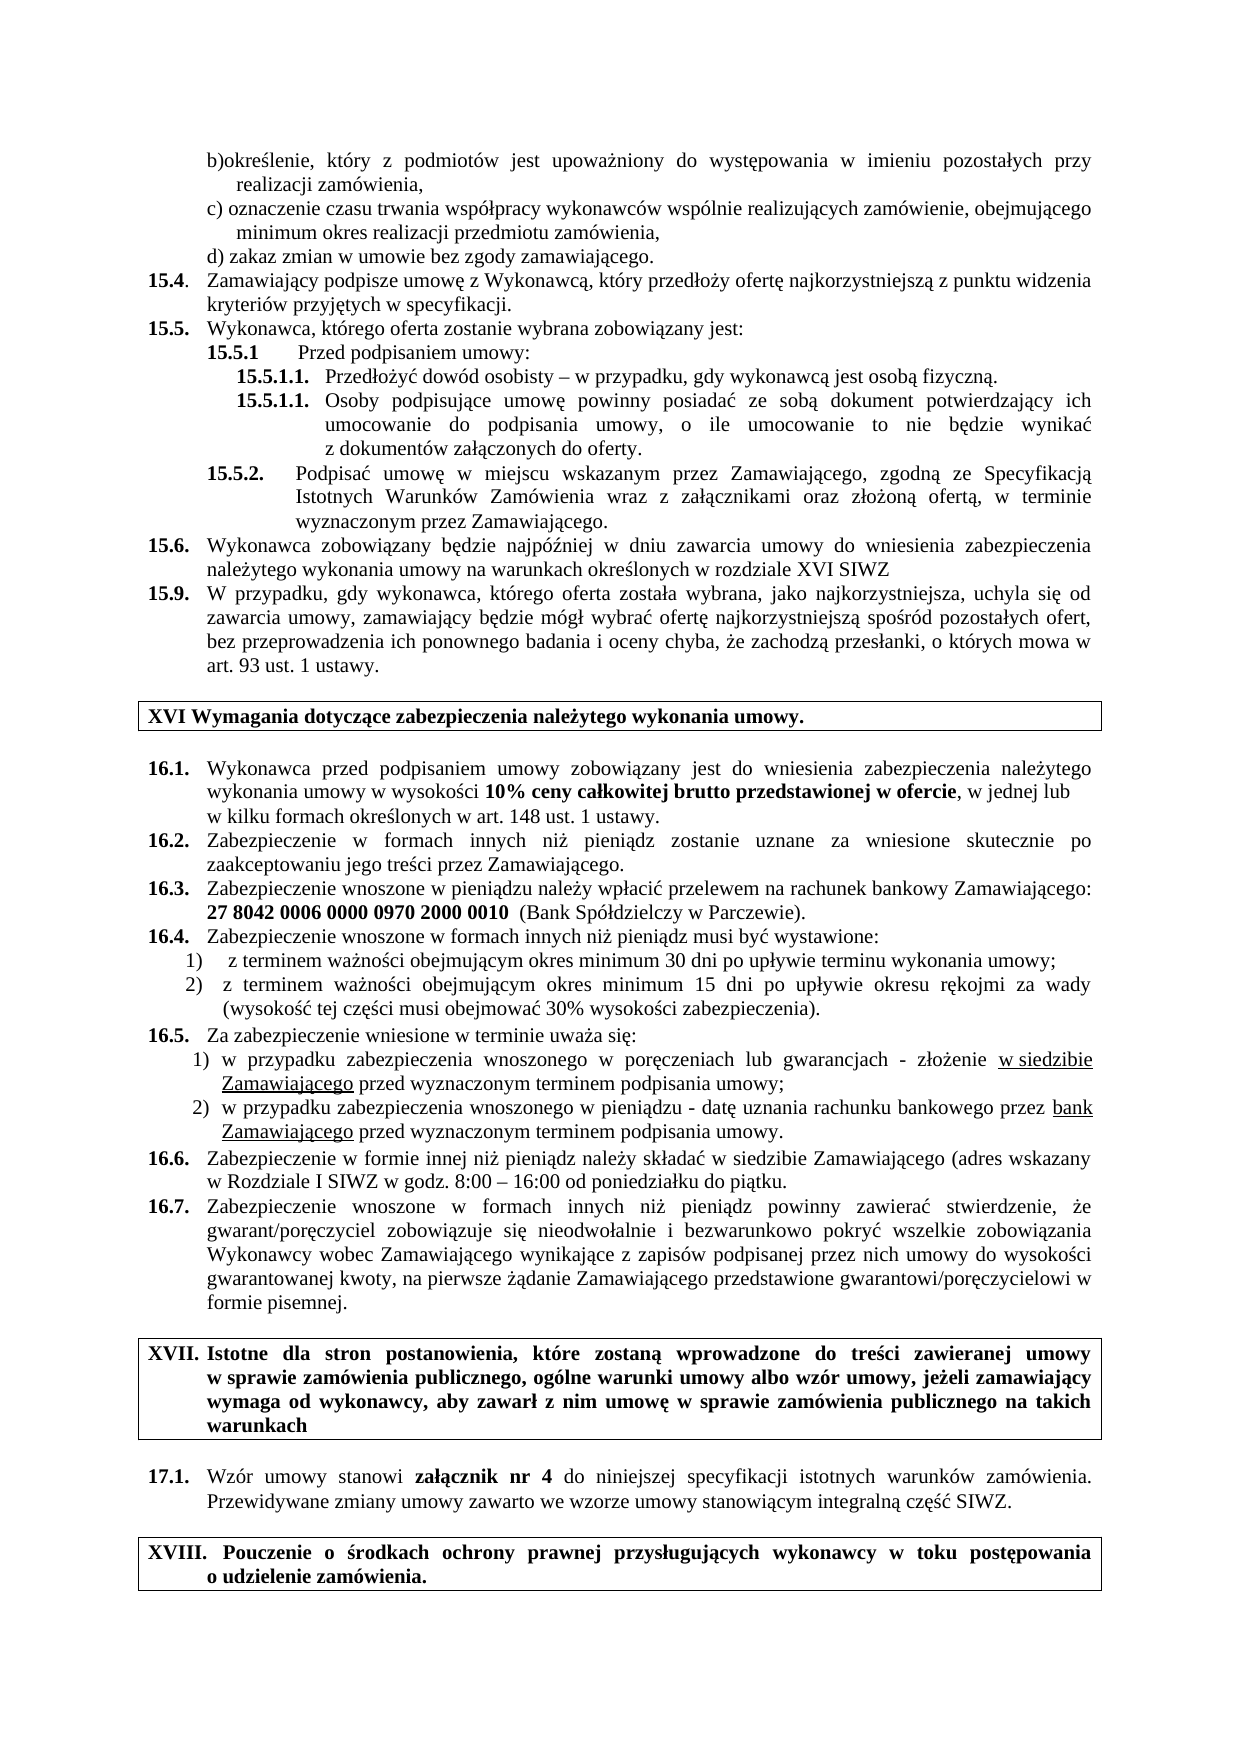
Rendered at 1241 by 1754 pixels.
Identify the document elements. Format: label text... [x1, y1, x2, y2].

text 15.5.1.1. Osoby podpisujące umowę powinny posiadać ze sobą dokument potwierdzający ich umocowanie do podpisania umowy, o ile umocowanie to nie będzie wynikać z dokumentów załączonych do oferty. [236, 388, 1092, 460]
text b)określenie, który z podmiotów jest upoważniony do występowania w imieniu pozostałych przy realizacji zamówienia, [207, 148, 1093, 196]
list Pouczenie o środkach ochrony prawnej przysługujących wykonawcy w toku postępowania o udzielenie zamówienia. [139, 1538, 1101, 1590]
text 15.5.1.1. Przedłożyć dowód osobisty – w przypadku, gdy wykonawcą jest osobą fizyczną. [236, 364, 1092, 388]
text 15.4. Zamawiający podpisze umowę z Wykonawcą, który przedłoży ofertę najkorzystniejszą z punktu widzenia kryteriów przyjętych w specyfikacji. [148, 268, 1093, 316]
list Zabezpieczenie wnoszone w pieniądzu należy wpłacić przelewem na rachunek bankowy Zamawiającego: 27 8042 0006 0000 0970 2000 0010 (Bank Spółdzielczy w Parczewie). [148, 876, 1092, 924]
list w przypadku zabezpieczenia wnoszonego w poręczeniach lub gwarancjach - złożenie w siedzibie Zamawiającego przed wyznaczonym terminem podpisania umowy; [192, 1047, 1093, 1095]
list XVII. Istotne dla stron postanowienia, które zostaną wprowadzone do treści zawieranej umowy w sprawie zamówienia publicznego, ogólne warunki umowy albo wzór umowy, jeżeli zamawiający wymaga od wykonawcy, aby zawarł z nim umowę w sprawie zamówienia publicznego na takich warunkach [139, 1339, 1101, 1439]
text 15.6. Wykonawca zobowiązany będzie najpóźniej w dniu zawarcia umowy do wniesienia zabezpieczenia należytego wykonania umowy na warunkach określonych w rozdziale XVI SIWZ [148, 533, 1092, 581]
list Zabezpieczenie w formach innych niż pieniądz zostanie uznane za wniesione skutecznie po zaakceptowaniu jego treści przez Zamawiającego. [148, 828, 1092, 876]
text 15.5.2. Podpisać umowę w miejscu wskazanym przez Zamawiającego, zgodną ze Specyfikacją Istotnych Warunków Zamówienia wraz z załącznikami oraz złożoną ofertą, w terminie wyznaczonym przez Zamawiającego. [207, 460, 1092, 533]
list w przypadku zabezpieczenia wnoszonego w pieniądzu - datę uznania rachunku bankowego przez bank Zamawiającego przed wyznaczonym terminem podpisania umowy. [192, 1095, 1093, 1143]
list Zabezpieczenie wnoszone w formach innych niż pieniądz musi być wystawione: [148, 924, 1092, 948]
text d) zakaz zmian w umowie bez zgody zamawiającego. [207, 244, 1093, 268]
list Wykonawca przed podpisaniem umowy zobowiązany jest do wniesienia zabezpieczenia należytego wykonania umowy w wysokości 10% ceny całkowitej brutto przedstawionej w ofercie, w jednej lub w kilku formach określonych w art. 148 ust. 1 ustawy. [148, 755, 1092, 828]
text 15.9. W przypadku, gdy wykonawca, którego oferta została wybrana, jako najkorzystniejsza, uchyla się od zawarcia umowy, zamawiający będzie mógł wybrać ofertę najkorzystniejszą spośród pozostałych ofert, bez przeprowadzenia ich ponownego badania i oceny chyba, że zachodzą przesłanki, o których mowa w art. 93 ust. 1 ustawy. [148, 581, 1092, 677]
text c) oznaczenie czasu trwania współpracy wykonawców wspólnie realizujących zamówienie, obejmującego minimum okres realizacji przedmiotu zamówienia, [207, 196, 1093, 244]
text 17.1. Wzór umowy stanowi załącznik nr 4 do niniejszej specyfikacji istotnych warunków zamówienia. Przewidywane zmiany umowy zawarto we wzorze umowy stanowiącym integralną część SIWZ. [148, 1464, 1092, 1513]
text 15.5. Wykonawca, którego oferta zostanie wybrana zobowiązany jest: [148, 316, 1092, 340]
list Za zabezpieczenie wniesione w terminie uważa się: [148, 1023, 1092, 1047]
text 15.5.1 Przed podpisaniem umowy: [148, 340, 1092, 364]
list Zabezpieczenie wnoszone w formach innych niż pieniądz powinny zawierać stwierdzenie, że gwarant/poręczyciel zobowiązuje się nieodwołalnie i bezwarunkowo pokryć wszelkie zobowiązania Wykonawcy wobec Zamawiającego wynikające z zapisów podpisanej przez nich umowy do wysokości gwarantowanej kwoty, na pierwsze żądanie Zamawiającego przedstawione gwarantowi/poręczycielowi w formie pisemnej. [148, 1193, 1092, 1314]
list XVI Wymagania dotyczące zabezpieczenia należytego wykonania umowy. [139, 702, 1101, 730]
list z terminem ważności obejmującym okres minimum 30 dni po upływie terminu wykonania umowy; [185, 948, 1093, 972]
list z terminem ważności obejmującym okres minimum 15 dni po upływie okresu rękojmi za wady (wysokość tej części musi obejmować 30% wysokości zabezpieczenia). [185, 972, 1093, 1020]
list Zabezpieczenie w formie innej niż pieniądz należy składać w siedzibie Zamawiającego (adres wskazany w Rozdziale I SIWZ w godz. 8:00 – 16:00 od poniedziałku do piątku. [148, 1145, 1092, 1193]
